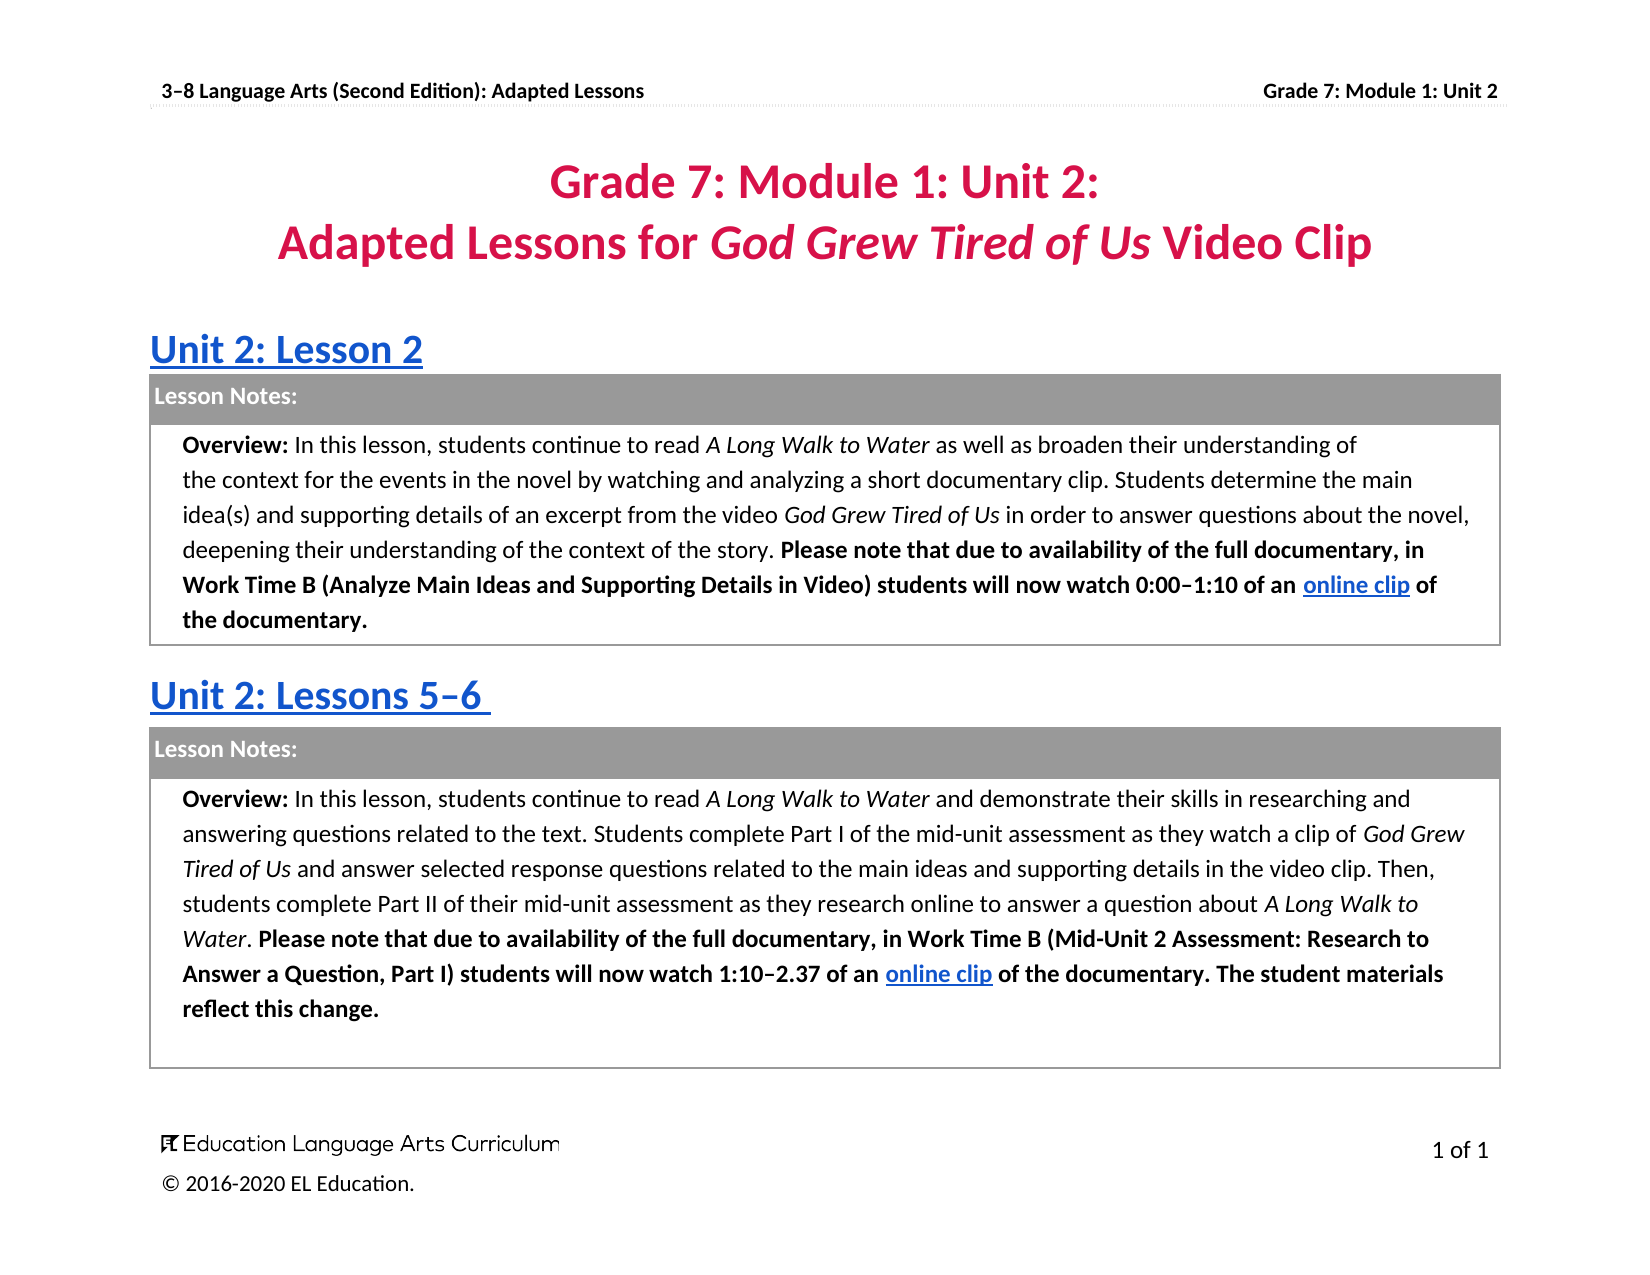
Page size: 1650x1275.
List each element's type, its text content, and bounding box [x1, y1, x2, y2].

picture [161, 1130, 559, 1156]
table_cell Overview: In this lesson, students continue to read A Long Walk to Water and demonstrate their skills in researching and answering questions related to the text. Students complete Part I of the mid-unit assessment as they watch a clip of God Grew Tired of Us and answer selected response questions related to the main ideas and supporting details in the video clip. Then, students complete Part II of their mid-unit assessment as they research online to answer a question about A Long Walk to Water. Please note that due to availability of the full documentary, in Work Time B (Mid-Unit 2 Assessment: Research to Answer a Question, Part I) students will now watch 1:10–2.37 of an online clip of the documentary. The student materials reflect this change. [151, 779, 1499, 1067]
table_header Lesson Notes: [151, 376, 1499, 423]
table_header Lesson Notes: [151, 729, 1499, 777]
subtitle Grade 7: Module 1: Unit 2: [150, 150, 1500, 211]
subtitle Unit 2: Lessons 5–6 [150, 669, 1500, 720]
subtitle Unit 2: Lesson 2 [150, 323, 1500, 374]
table_cell Overview: In this lesson, students continue to read A Long Walk to Water as well as broaden their understanding of the context for the events in the novel by watching and analyzing a short documentary clip. Students determine the main idea(s) and supporting details of an excerpt from the video God Grew Tired of Us in order to answer questions about the novel, deepening their understanding of the context of the story. Please note that due to availability of the full documentary, in Work Time B (Analyze Main Ideas and Supporting Details in Video) students will now watch 0:00–1:10 of an online clip of the documentary. [151, 425, 1499, 643]
subtitle Adapted Lessons for God Grew Tired of Us Video Clip [150, 211, 1500, 272]
